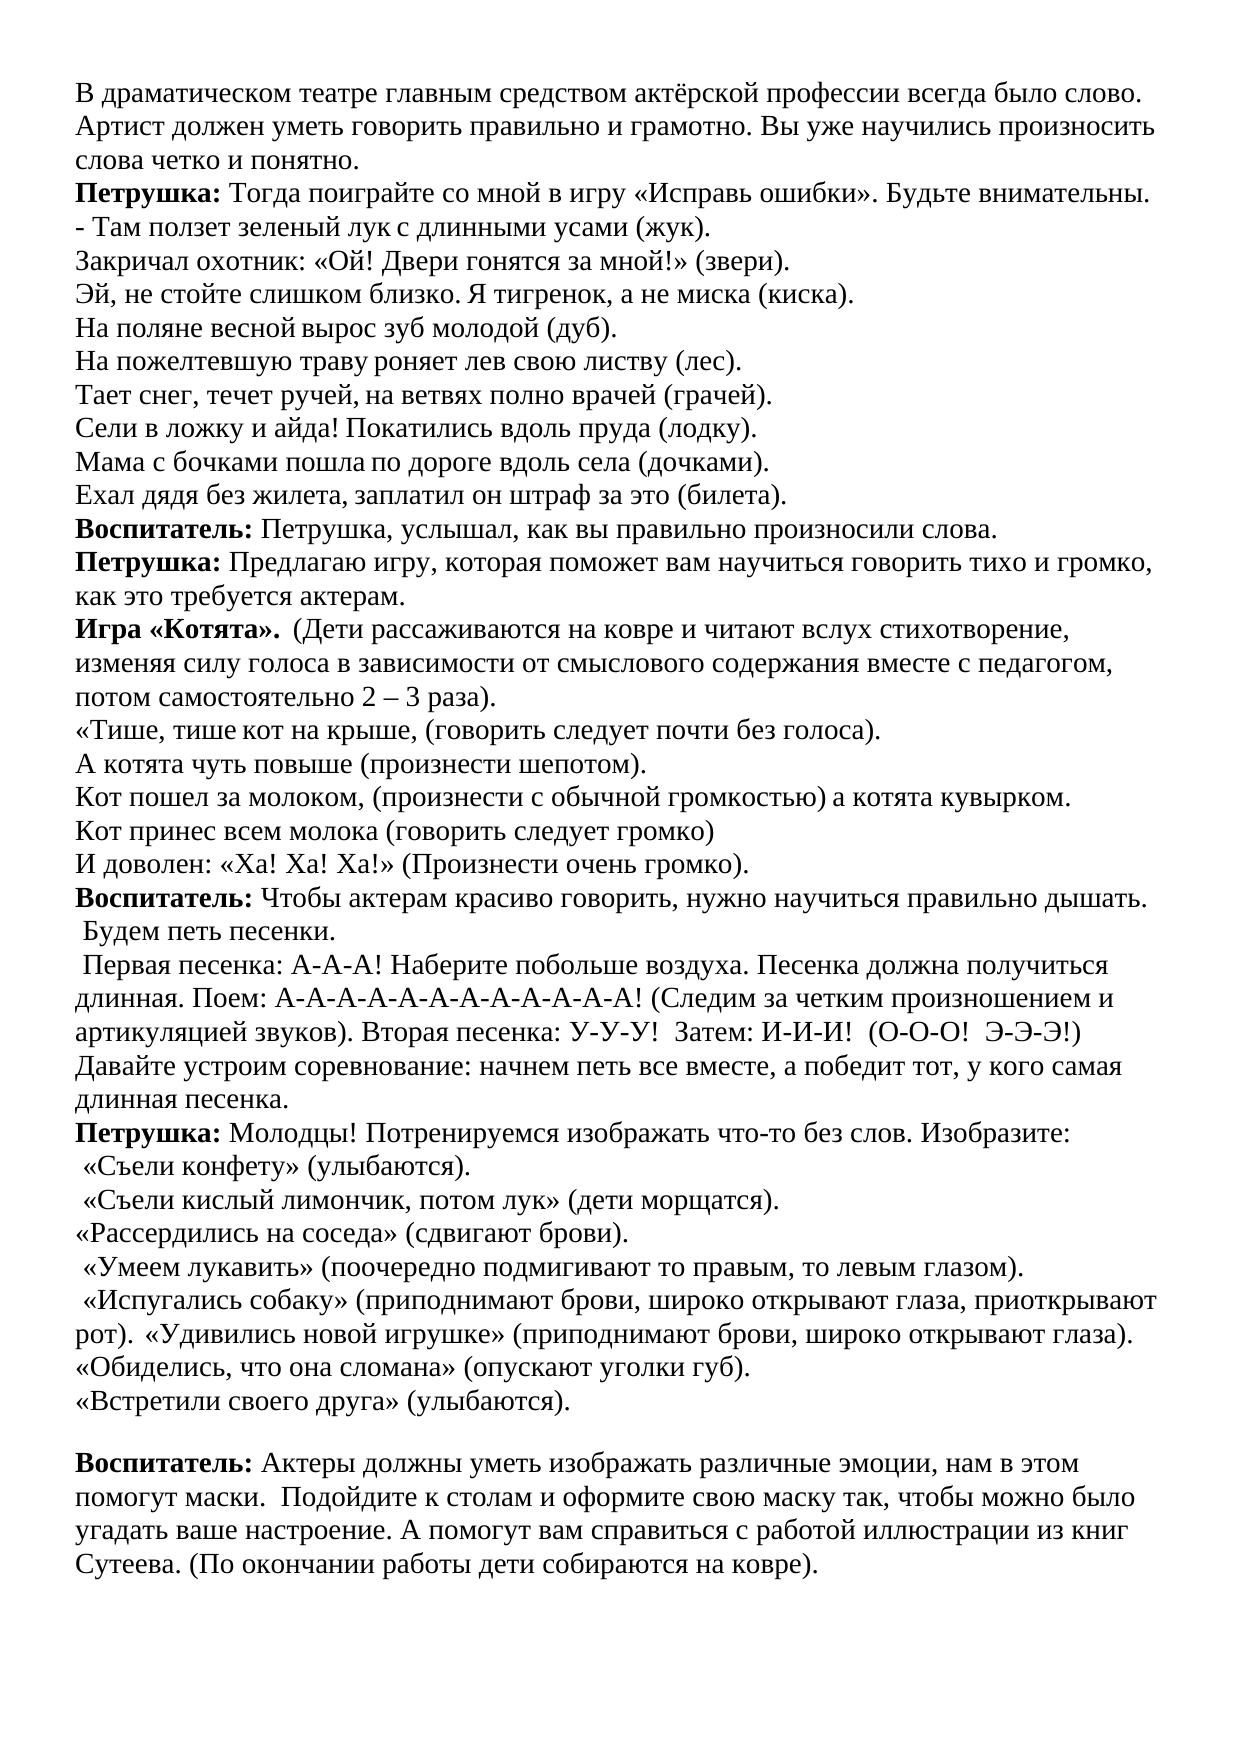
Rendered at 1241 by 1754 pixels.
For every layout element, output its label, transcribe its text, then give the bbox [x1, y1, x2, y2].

text Воспитатель: Петрушка, услышал, как вы правильно произносили слова. [75, 511, 1165, 544]
text Первая песенка: А-А-А! Наберите побольше воздуха. Песенка должна получиться длинная. Поем: А-А-А-А-А-А-А-А-А-А-А-А! (Следим за четким произношением и артикуляцией звуков). Вторая песенка: У-У-У! Затем: И-И-И! (О-О-О! Э-Э-Э!) [75, 947, 1165, 1048]
text - Там ползет зеленый лук с длинными усами (жук). [75, 209, 1165, 243]
text Тает снег, течет ручей, на ветвях полно врачей (грачей). [75, 377, 1165, 410]
text «Съели конфету» (улыбаются). [75, 1148, 1165, 1182]
text слова четко и понятно. [75, 142, 1165, 176]
text В драматическом театре главным средством актёрской профессии всегда было слово. Артист должен уметь говорить правильно и грамотно. Вы уже научились произносить [75, 75, 1165, 142]
text Будем петь песенки. [75, 913, 1165, 947]
text Петрушка: Тогда поиграйте со мной в игру «Исправь ошибки». Будьте внимательны. [75, 176, 1165, 209]
text «Обиделись, что она сломана» (опускают уголки губ). «Встретили своего друга» (улыбаются). [75, 1349, 1165, 1417]
text «Съели кислый лимoнчик, потом лук» (дети морщатся). [75, 1182, 1165, 1215]
text Игра «Котята». (Дети рассаживаются на ковре и читают вслух стихотворение, изменяя силу голоса в зависимости от смыслового содержания вместе с педагогом, потом самостоятельно 2 – 3 раза). [75, 612, 1165, 712]
text Кот принес всем молока (говорить следует громко) [75, 813, 1165, 846]
text На поляне весной вырос зуб молодой (дуб). [75, 310, 1165, 343]
text «Умеем лукавить» (поочередно подмигивают то правым, то левым глазом). [75, 1249, 1165, 1282]
text Воспитатель: Чтобы актерам красиво говорить, нужно научиться правильно дышать. [75, 880, 1165, 913]
text Петрушка: Молодцы! Потренируемся изображать что-то без слов. Изобразите: [75, 1115, 1165, 1148]
text И доволен: «Ха! Ха! Ха!» (Произнести очень громко). [75, 846, 1165, 880]
text Воспитатель: Актеры должны уметь изображать различные эмоции, нам в этом помогут маски. Подойдите к столам и оформите свою маску так, чтобы можно было угадать ваше настроение. А помогут вам справиться с работой иллюстрации из книг Сутеева. (По окончании работы дети собираются на ковре). [75, 1417, 1165, 1579]
text Петрушка: Предлагаю игру, которая поможет вам научиться говорить тихо и громко, как это требуется актерам. [75, 544, 1165, 612]
text Сели в ложку и айда! Покатились вдоль пруда (лодку). [75, 410, 1165, 444]
text А котята чуть повыше (произнести шепотом). [75, 746, 1165, 779]
text «Рассердились на соседа» (сдвигают брови). [75, 1215, 1165, 1249]
text Закричал охотник: «Ой! Двери гонятся за мной!» (звери). [75, 243, 1165, 276]
text Кот пошел за молоком, (произнести с обычной громкостью) а котята кувырком. [75, 779, 1165, 813]
text Мама с бочками пошла по дороге вдоль села (дочками). [75, 444, 1165, 477]
text Давайте устроим соревнование: начнем петь все вместе, а победит тот, у кого самая длинная песенка. [75, 1048, 1165, 1115]
text На пожелтевшую траву роняет лев свою листву (лес). [75, 343, 1165, 377]
text Эй, не стойте слишком близко. Я тигренок, а не миска (киска). [75, 276, 1165, 310]
text «Тише, тише кот на крыше, (говорить следует почти без голоса). [75, 712, 1165, 746]
text «Испугались собаку» (приподнимают брови, широко открывают глаза, приоткрывают рот). «Удивились новой игрушке» (приподнимают брови, широко открывают глаза). [75, 1282, 1165, 1349]
text Ехал дядя без жилета, заплатил он штраф за это (билета). [75, 477, 1165, 511]
